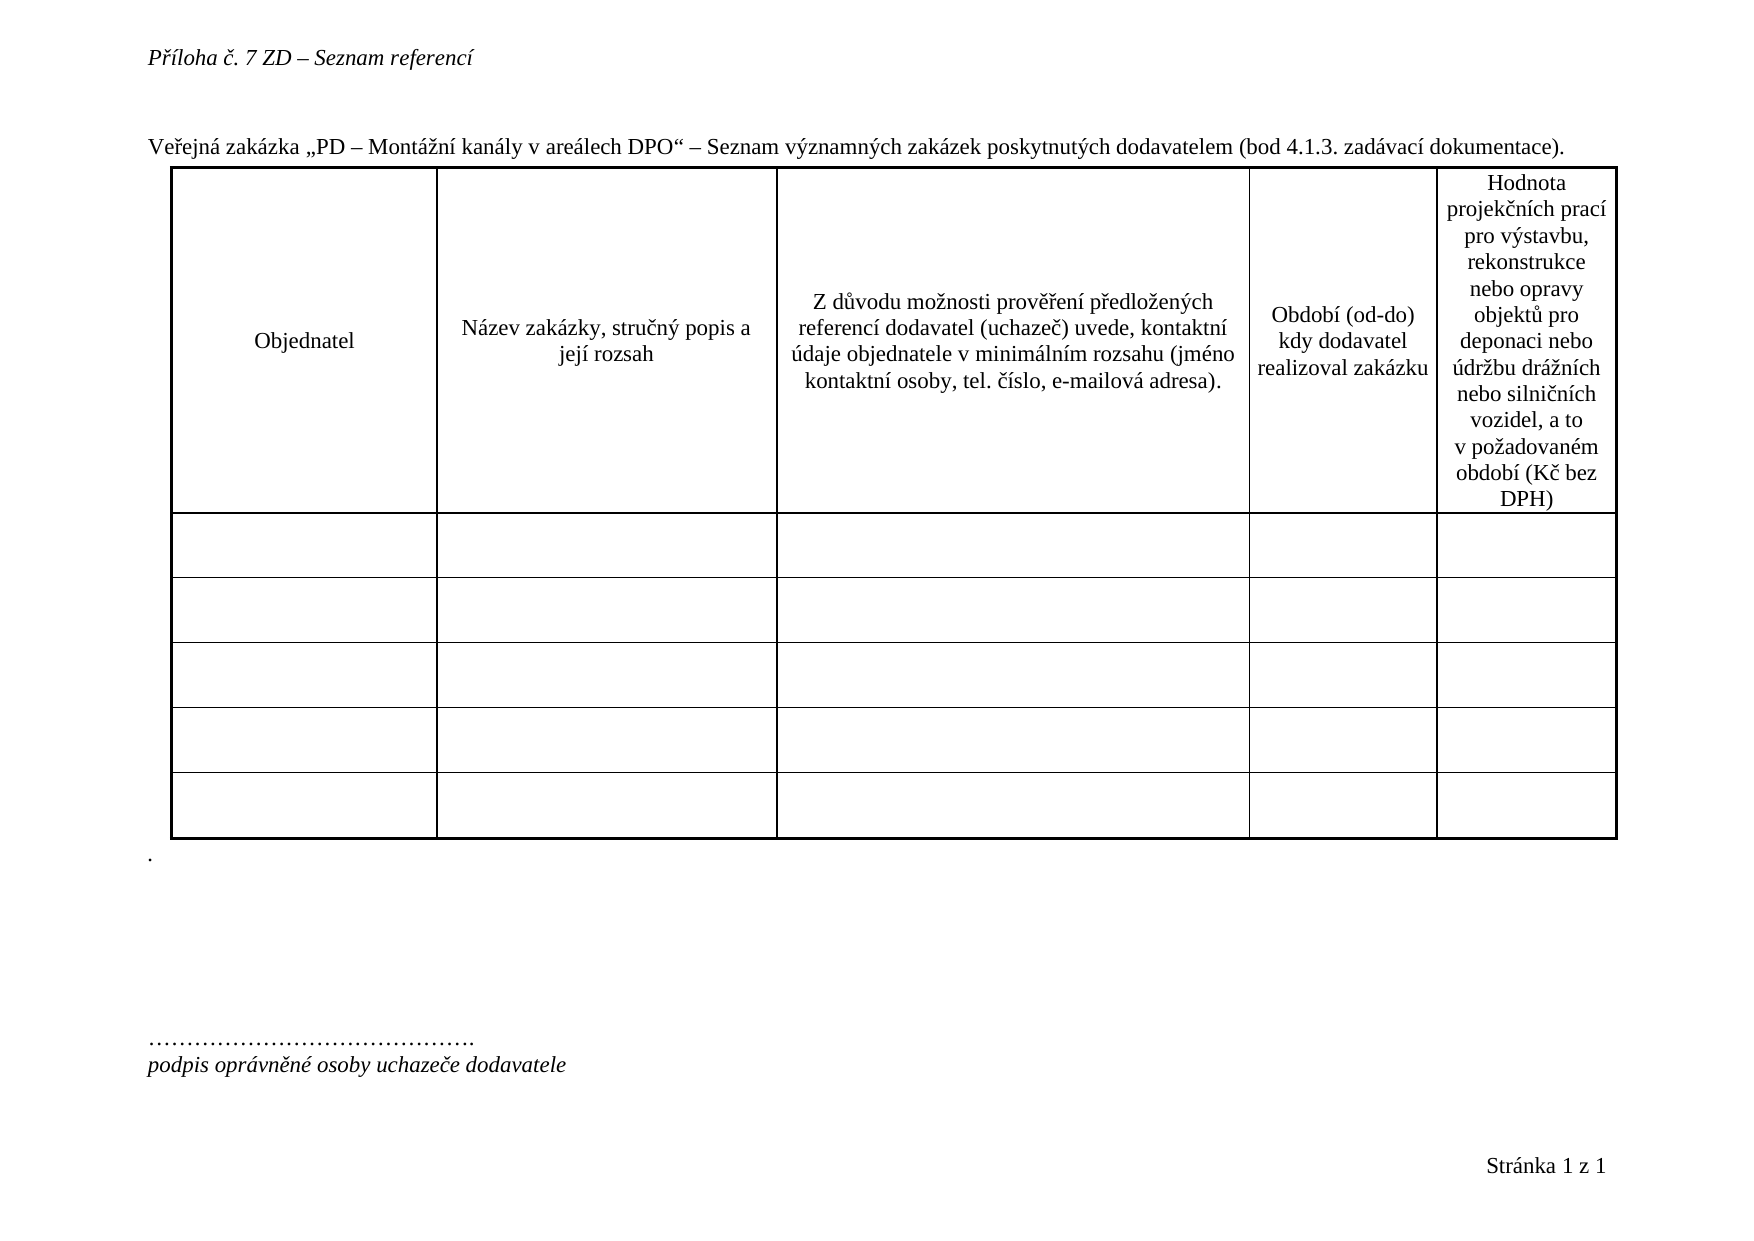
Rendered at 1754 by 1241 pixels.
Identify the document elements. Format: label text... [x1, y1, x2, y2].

text ……………………………………. [148, 1024, 1606, 1051]
table_cell [1438, 514, 1615, 577]
table_cell [438, 773, 776, 837]
subtitle Veřejná zakázka „PD – Montážní kanály v areálech DPO“ – Seznam významných zakázek poskytnutých dodavatelem (bod 4.1.3. zadávací dokumentace). [148, 133, 1606, 160]
table_cell [1438, 773, 1615, 837]
table_cell [1250, 578, 1436, 642]
table_cell [173, 514, 436, 577]
table_header Název zakázky, stručný popis a její rozsah [438, 169, 776, 512]
table_cell [173, 578, 436, 642]
table_header Z důvodu možnosti prověření předložených referencí dodavatel (uchazeč) uvede, kontaktní údaje objednatele v minimálním rozsahu (jméno kontaktní osoby, tel. číslo, e-mailová adresa). [778, 169, 1249, 512]
table_cell [438, 514, 776, 577]
table_cell [438, 578, 776, 642]
text podpis oprávněné osoby uchazeče dodavatele [148, 1051, 1606, 1077]
table_cell [1250, 773, 1436, 837]
table_cell [173, 708, 436, 772]
table_cell [438, 643, 776, 707]
table_cell [1250, 708, 1436, 772]
table_cell [1438, 643, 1615, 707]
table_cell [1250, 643, 1436, 707]
table_header Objednatel [173, 169, 436, 512]
table_cell [1438, 578, 1615, 642]
table_cell [778, 578, 1249, 642]
table_cell [778, 643, 1249, 707]
table_cell [778, 514, 1249, 577]
table_cell [1250, 514, 1436, 577]
text . [148, 840, 1606, 866]
table_cell [438, 708, 776, 772]
table_header Hodnota projekčních prací pro výstavbu, rekonstrukce nebo opravy objektů pro deponaci nebo údržbu drážních nebo silničních vozidel, a to v požadovaném období (Kč bez DPH) [1438, 169, 1615, 512]
table_cell [778, 708, 1249, 772]
table_cell [173, 643, 436, 707]
table_header Období (od-do) kdy dodavatel realizoval zakázku [1250, 169, 1436, 512]
table_cell [778, 773, 1249, 837]
table_cell [173, 773, 436, 837]
table_cell [1438, 708, 1615, 772]
